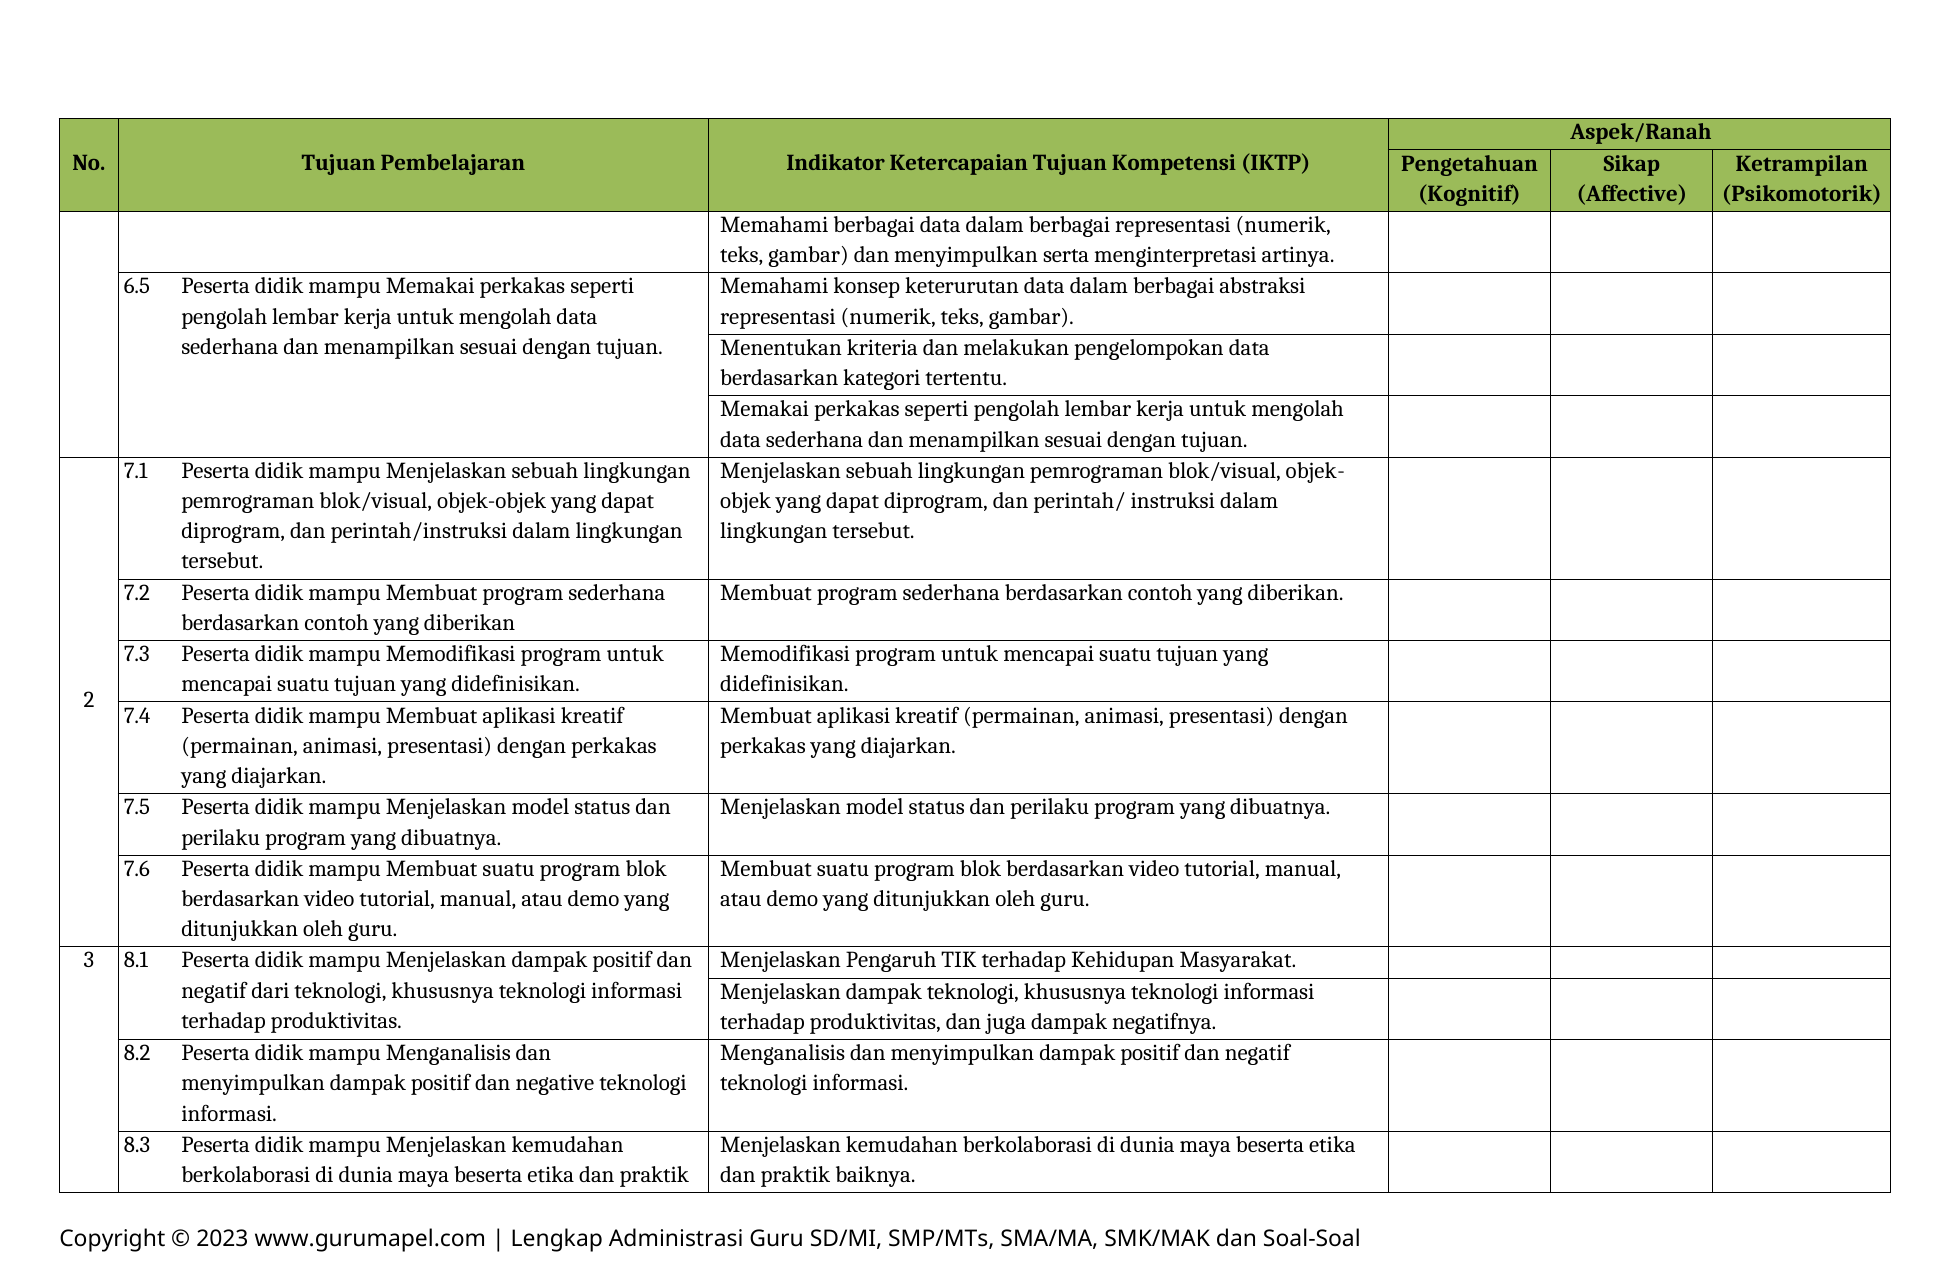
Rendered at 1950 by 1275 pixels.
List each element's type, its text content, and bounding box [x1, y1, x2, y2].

table_cell Membuat aplikasi kreatif (permainan, animasi, presentasi) dengan perkakas yang diajarkan. [709, 702, 1388, 793]
table_cell 8.3 [119, 1132, 170, 1192]
table_cell [1713, 335, 1890, 395]
table_cell Memodifikasi program untuk mencapai suatu tujuan yang didefinisikan. [709, 641, 1388, 701]
table_cell [1713, 396, 1890, 457]
table_cell [1551, 273, 1712, 334]
table_cell 6.5 [119, 273, 170, 457]
table_cell [1389, 947, 1550, 977]
table_cell [1389, 1132, 1550, 1192]
table_cell [1551, 702, 1712, 793]
table_cell [1551, 1040, 1712, 1131]
table_cell Peserta didik mampu Memodifikasi program untuk mencapai suatu tujuan yang didefinisikan. [170, 641, 708, 701]
table_cell 7.2 [119, 580, 170, 640]
table_cell Peserta didik mampu Menjelaskan sebuah lingkungan pemrograman blok/visual, objek-objek yang dapat diprogram, dan perintah/instruksi dalam lingkungan tersebut. [170, 458, 708, 578]
table_cell [1713, 947, 1890, 977]
table_cell [1713, 580, 1890, 640]
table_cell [709, 1132, 1388, 1192]
table_cell 8.1 [119, 947, 170, 1039]
table_cell [1713, 1132, 1890, 1192]
table_cell Ketrampilan (Psikomotorik) [1713, 150, 1890, 211]
table_cell [1713, 458, 1890, 578]
table_cell Membuat program sederhana berdasarkan contoh yang diberikan. [709, 580, 1388, 640]
table_cell Memahami konsep keterurutan data dalam berbagai abstraksi representasi (numerik, teks, gambar). [709, 273, 1388, 334]
table_header Tujuan Pembelajaran [119, 119, 708, 211]
table_cell Peserta didik mampu Membuat program sederhana berdasarkan contoh yang diberikan [170, 580, 708, 640]
table_cell Menjelaskan model status dan perilaku program yang dibuatnya. [709, 794, 1388, 854]
table_cell Sikap (Affective) [1551, 150, 1712, 211]
table_cell [1551, 856, 1712, 946]
table_cell [1551, 580, 1712, 640]
table_cell [1551, 396, 1712, 457]
table_cell [1713, 273, 1890, 334]
table_cell [1713, 856, 1890, 946]
table_cell 7.6 [119, 856, 170, 946]
table_cell [1551, 458, 1712, 578]
table_cell [1713, 1040, 1890, 1131]
table_cell [1551, 335, 1712, 395]
table_cell [1389, 273, 1550, 334]
table_cell Memakai perkakas seperti pengolah lembar kerja untuk mengolah data sederhana dan menampilkan sesuai dengan tujuan. [709, 396, 1388, 457]
table_cell [1713, 702, 1890, 793]
table_cell [1551, 947, 1712, 977]
table_cell Menjelaskan dampak teknologi, khususnya teknologi informasi terhadap produktivitas, dan juga dampak negatifnya. [709, 979, 1388, 1039]
table_cell [1551, 979, 1712, 1039]
table_header Indikator Ketercapaian Tujuan Kompetensi (IKTP) [709, 119, 1388, 211]
table_cell [1713, 979, 1890, 1039]
table_cell Menganalisis dan menyimpulkan dampak positif dan negatif teknologi informasi. [709, 1040, 1388, 1131]
table_cell 7.1 [119, 458, 170, 578]
table_header Aspek/Ranah [1389, 119, 1890, 149]
table_cell [1551, 212, 1712, 272]
table_cell [1389, 641, 1550, 701]
table_cell Peserta didik mampu Menganalisis dan menyimpulkan dampak positif dan negative teknologi informasi. [170, 1040, 708, 1131]
table_cell [1713, 641, 1890, 701]
table_cell Peserta didik mampu Memakai perkakas seperti pengolah lembar kerja untuk mengolah data sederhana dan menampilkan sesuai dengan tujuan. [170, 273, 708, 457]
table_cell [1551, 794, 1712, 854]
table_cell Membuat suatu program blok berdasarkan video tutorial, manual, atau demo yang ditunjukkan oleh guru. [709, 856, 1388, 946]
table_cell Menjelaskan sebuah lingkungan pemrograman blok/visual, objek­objek yang dapat diprogram, dan perintah/ instruksi dalam lingkungan tersebut. [709, 458, 1388, 578]
table_cell Pengetahuan (Kognitif) [1389, 150, 1550, 211]
table_cell [1713, 794, 1890, 854]
table_cell Peserta didik mampu Menjelaskan dampak positif dan negatif dari teknologi, khususnya teknologi informasi terhadap produktivitas. [170, 947, 708, 1039]
table_cell [1551, 1132, 1712, 1192]
table_cell Menentukan kriteria dan melakukan pengelompokan data berdasarkan kategori tertentu. [709, 335, 1388, 395]
table_cell 2 [60, 458, 118, 946]
table_cell 8.2 [119, 1040, 170, 1131]
table_cell 7.4 [119, 702, 170, 793]
table_cell [1713, 212, 1890, 272]
table_cell 7.3 [119, 641, 170, 701]
table_cell 7.5 [119, 794, 170, 854]
table_cell [1389, 856, 1550, 946]
table_cell [1389, 794, 1550, 854]
table_cell [1389, 1040, 1550, 1131]
table_cell [1389, 212, 1550, 272]
table_cell [1551, 641, 1712, 701]
table_cell Memahami berbagai data dalam berbagai representasi (numerik, teks, gambar) dan menyimpulkan serta menginterpretasi artinya. [709, 212, 1388, 272]
table_cell [1389, 702, 1550, 793]
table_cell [170, 1132, 708, 1192]
table_cell 3 [60, 947, 118, 1192]
table_cell [1389, 979, 1550, 1039]
table_cell [1389, 335, 1550, 395]
table_cell [1389, 580, 1550, 640]
table_cell Peserta didik mampu Menjelaskan model status dan perilaku program yang dibuatnya. [170, 794, 708, 854]
table_header No. [60, 119, 118, 211]
table_cell Peserta didik mampu Membuat aplikasi kreatif (permainan, animasi, presentasi) dengan perkakas yang diajarkan. [170, 702, 708, 793]
table_cell Peserta didik mampu Membuat suatu program blok berdasarkan video tutorial, manual, atau demo yang ditunjukkan oleh guru. [170, 856, 708, 946]
table_cell [1389, 396, 1550, 457]
table_cell [1389, 458, 1550, 578]
table_cell Menjelaskan Pengaruh TIK terhadap Kehidupan Masyarakat. [709, 947, 1388, 977]
